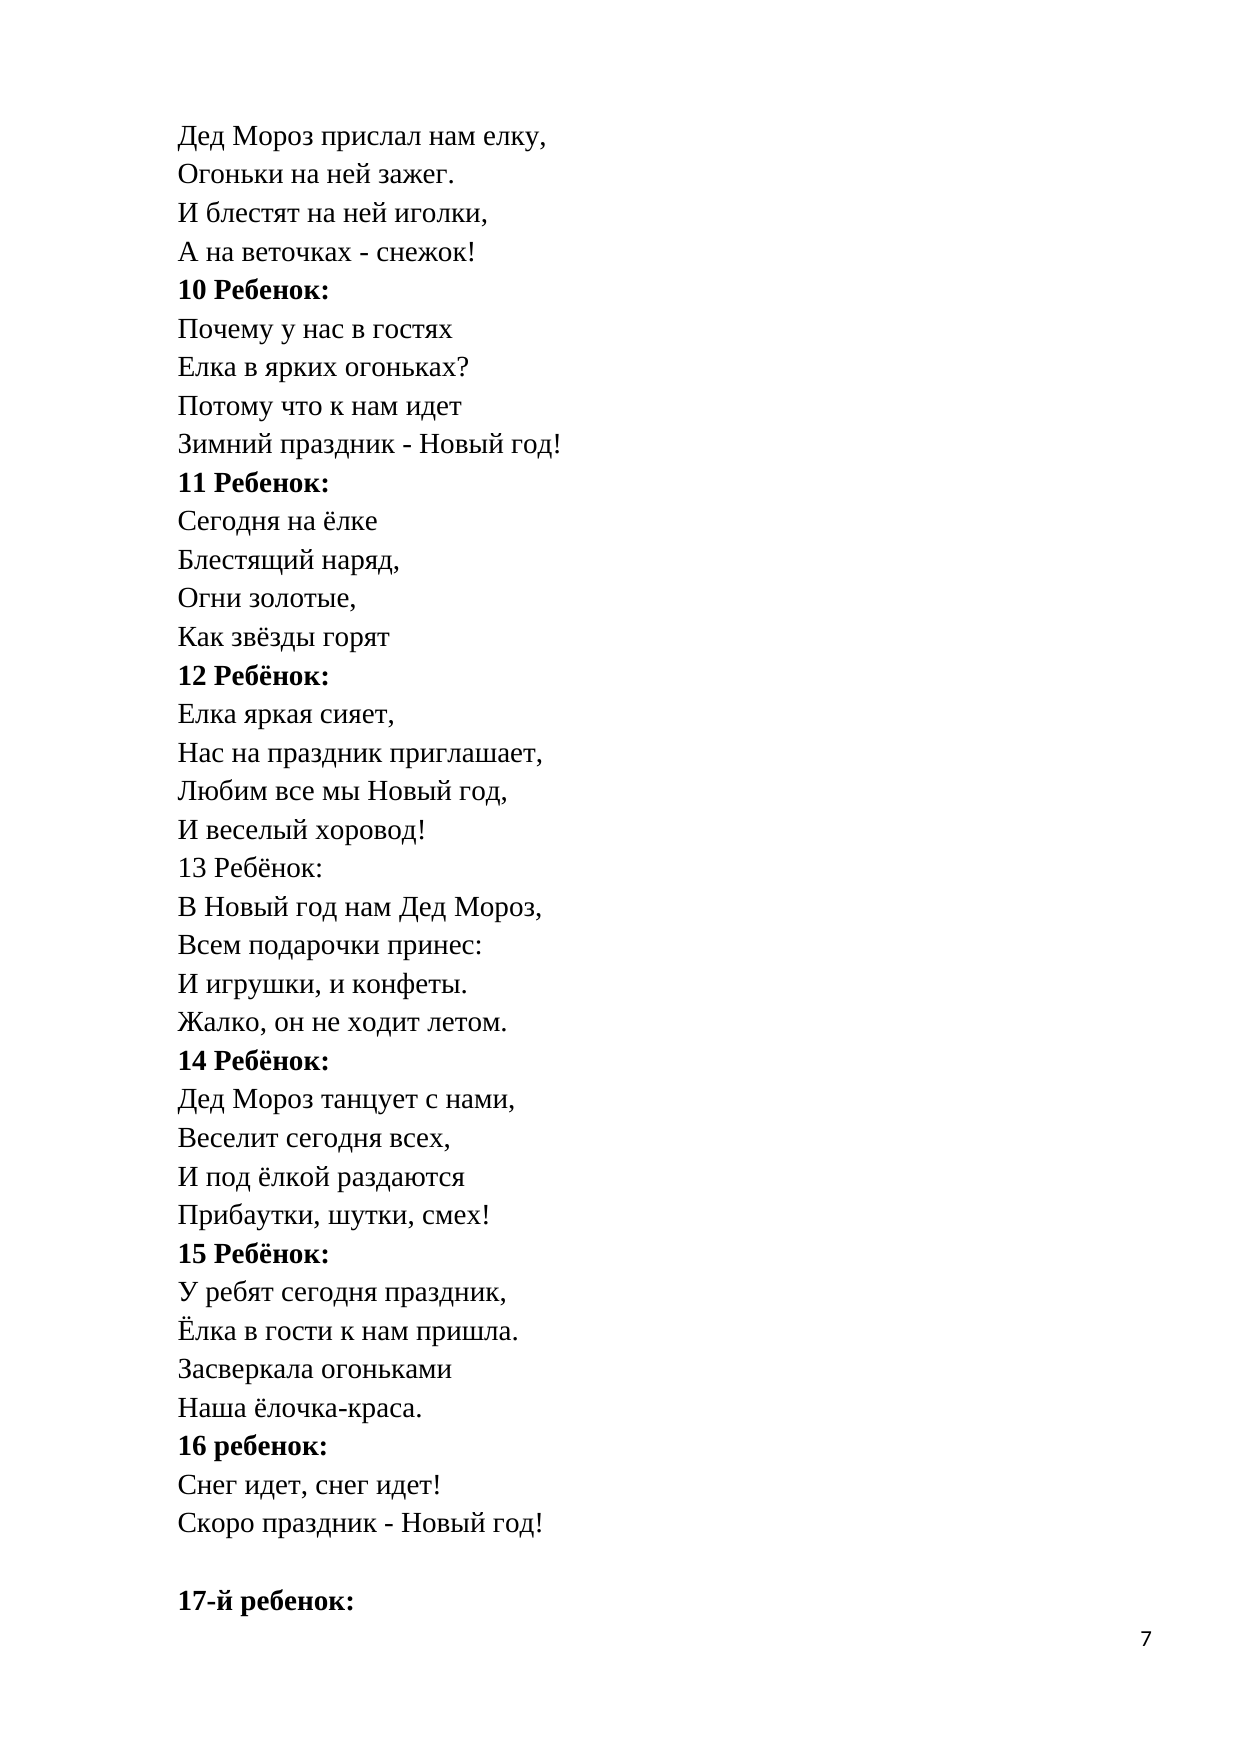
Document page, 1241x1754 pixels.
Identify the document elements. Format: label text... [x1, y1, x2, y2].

text 10 Ребенок: [177, 272, 1152, 306]
text И под ёлкой раздаются [177, 1159, 1152, 1192]
text И игрушки, и конфеты. [177, 966, 1152, 999]
text Скоро праздник - Новый год! [177, 1506, 1152, 1539]
text Как звёзды горят [177, 619, 1152, 653]
text Огоньки на ней зажег. [177, 157, 1152, 190]
text Жалко, он не ходит летом. [177, 1004, 1152, 1038]
text 15 Ребёнок: [177, 1236, 1152, 1269]
text Любим все мы Новый год, [177, 773, 1152, 807]
text У ребят сегодня праздник, [177, 1274, 1152, 1308]
text Ёлка в гости к нам пришла. [177, 1313, 1152, 1346]
text Зимний праздник - Новый год! [177, 426, 1152, 460]
text Сегодня на ёлке [177, 503, 1152, 537]
text Всем подарочки принес: [177, 927, 1152, 961]
text Огни золотые, [177, 581, 1152, 614]
text И блестят на ней иголки, [177, 195, 1152, 229]
text Елка яркая сияет, [177, 696, 1152, 730]
text 17-й ребенок: [177, 1583, 1152, 1616]
text 13 Ребёнок: [177, 850, 1152, 884]
text Почему у нас в гостях [177, 311, 1152, 344]
text 12 Ребёнок: [177, 658, 1152, 691]
text Снег идет, снег идет! [177, 1467, 1152, 1501]
text Елка в ярких огоньках? [177, 349, 1152, 383]
text Засверкала огоньками [177, 1351, 1152, 1385]
text Веселит сегодня всех, [177, 1120, 1152, 1154]
text Прибаутки, шутки, смех! [177, 1197, 1152, 1231]
text 14 Ребёнок: [177, 1043, 1152, 1077]
text Наша ёлочка-краса. [177, 1390, 1152, 1423]
text Блестящий наряд, [177, 542, 1152, 576]
text В Новый год нам Дед Мороз, [177, 889, 1152, 922]
text Потому что к нам идет [177, 388, 1152, 421]
text Дед Мороз прислал нам елку, [177, 118, 1152, 152]
text 16 ребенок: [177, 1428, 1152, 1462]
text 11 Ребенок: [177, 465, 1152, 498]
text А на веточках - снежок! [177, 234, 1152, 267]
text И веселый хоровод! [177, 812, 1152, 845]
text Нас на праздник приглашает, [177, 735, 1152, 768]
text Дед Мороз танцует с нами, [177, 1082, 1152, 1115]
